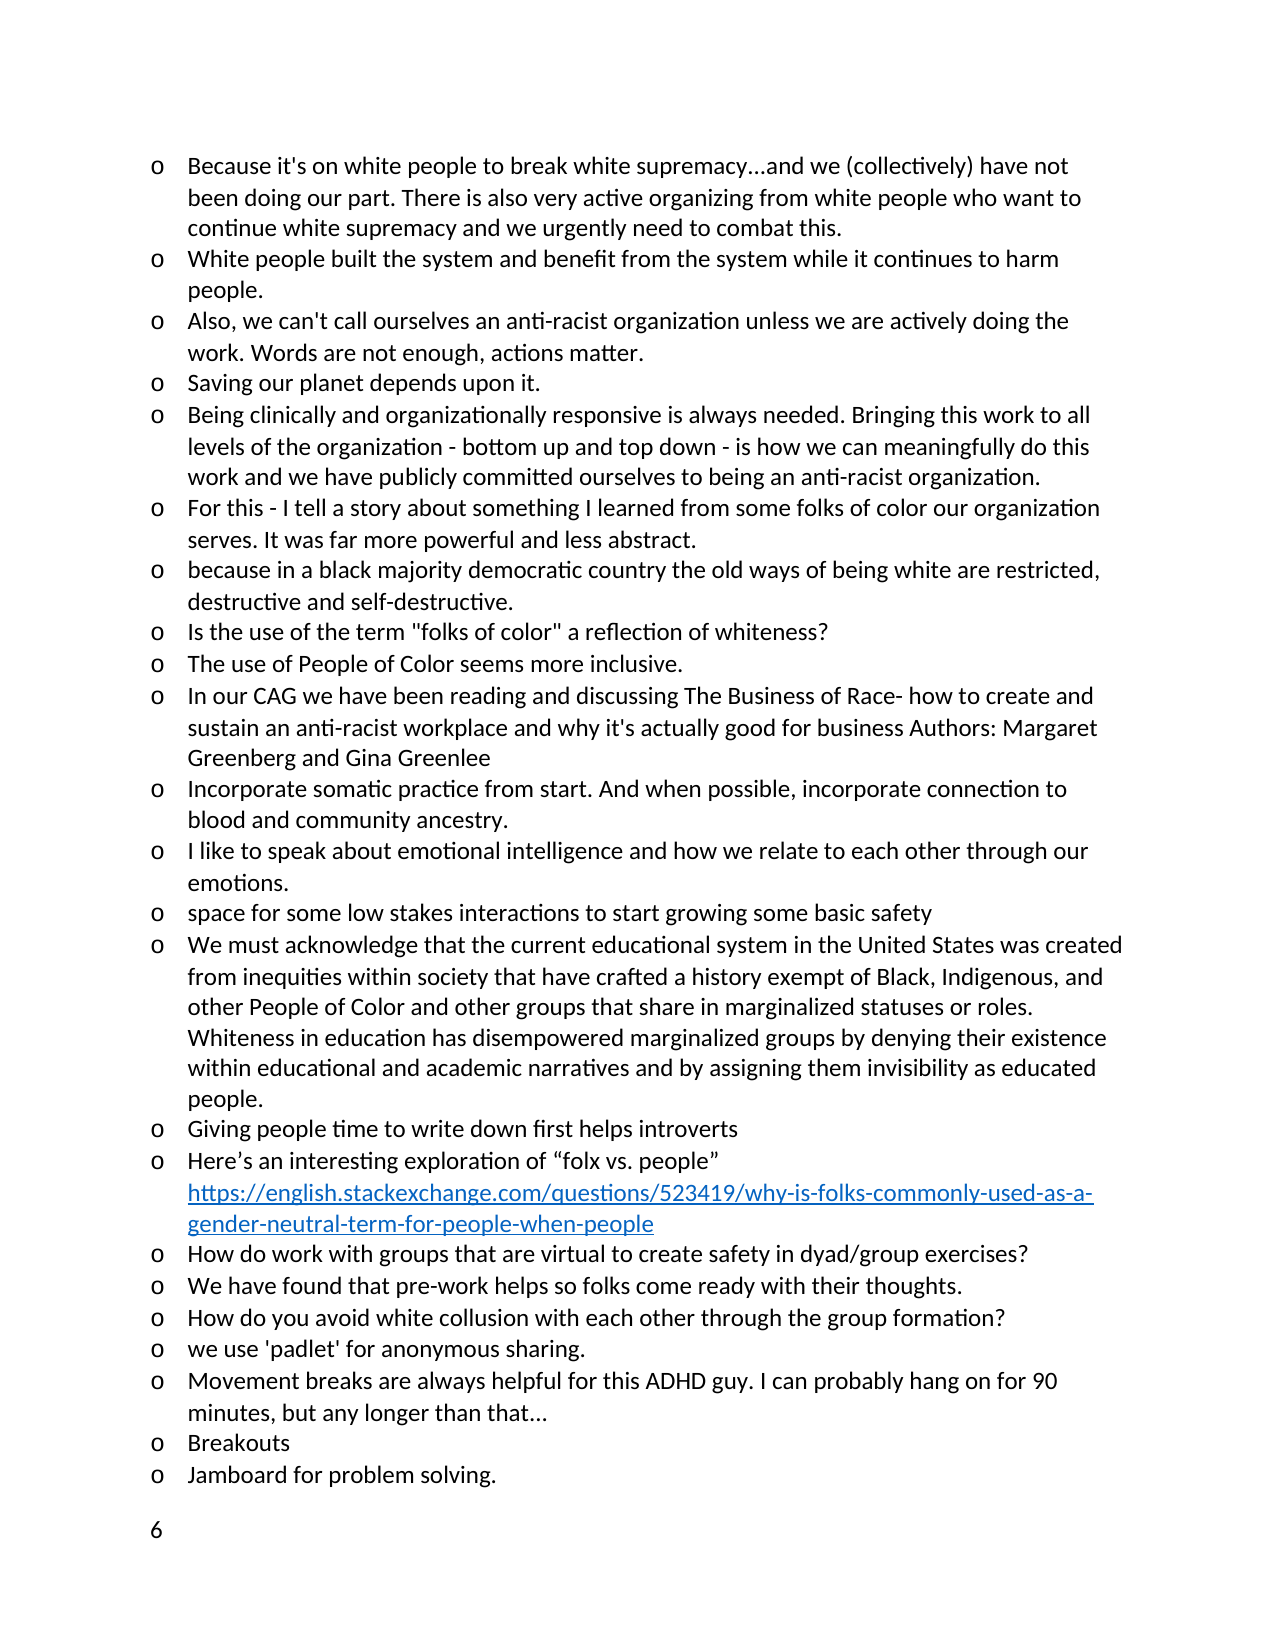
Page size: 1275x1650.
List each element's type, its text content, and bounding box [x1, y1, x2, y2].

list The use of People of Color seems more inclusive. [150, 648, 1125, 680]
list Here’s an interesting exploration of “folx vs. people” https://english.stackexchange.com/questions/523419/why-is-folks-commonly-used-as-a-gender-neutral-term-for-people-when-people [150, 1145, 1125, 1238]
list White people built the system and benefit from the system while it continues to harm people. [150, 243, 1125, 305]
list because in a black majority democratic country the old ways of being white are restricted, destructive and self-destructive. [150, 554, 1125, 617]
list I like to speak about emotional intelligence and how we relate to each other through our emotions. [150, 835, 1125, 897]
list Being clinically and organizationally responsive is always needed. Bringing this work to all levels of the organization - bottom up and top down - is how we can meaningfully do this work and we have publicly committed ourselves to being an anti-racist organization. [150, 399, 1125, 492]
list For this - I tell a story about something I learned from some folks of color our organization serves. It was far more powerful and less abstract. [150, 492, 1125, 554]
list How do work with groups that are virtual to create safety in dyad/group exercises? [150, 1238, 1125, 1270]
list Movement breaks are always helpful for this ADHD guy. I can probably hang on for 90 minutes, but any longer than that... [150, 1365, 1125, 1428]
list Because it's on white people to break white supremacy...and we (collectively) have not been doing our part. There is also very active organizing from white people who want to continue white supremacy and we urgently need to combat this. [150, 150, 1125, 243]
list we use 'padlet' for anonymous sharing. [150, 1333, 1125, 1365]
list Breakouts [150, 1428, 1125, 1459]
list In our CAG we have been reading and discussing The Business of Race- how to create and sustain an anti-racist workplace and why it's actually good for business Authors: Margaret Greenberg and Gina Greenlee [150, 680, 1125, 773]
list Incorporate somatic practice from start. And when possible, incorporate connection to blood and community ancestry. [150, 773, 1125, 835]
list Jamboard for problem solving. [150, 1459, 1125, 1491]
list How do you avoid white collusion with each other through the group formation? [150, 1302, 1125, 1333]
list space for some low stakes interactions to start growing some basic safety [150, 897, 1125, 929]
list Saving our planet depends upon it. [150, 367, 1125, 399]
list Is the use of the term "folks of color" a reflection of whiteness? [150, 617, 1125, 648]
list Giving people time to write down first helps introverts [150, 1114, 1125, 1145]
list We have found that pre-work helps so folks come ready with their thoughts. [150, 1270, 1125, 1302]
list Also, we can't call ourselves an anti-racist organization unless we are actively doing the work. Words are not enough, actions matter. [150, 305, 1125, 367]
list We must acknowledge that the current educational system in the United States was created from inequities within society that have crafted a history exempt of Black, Indigenous, and other People of Color and other groups that share in marginalized statuses or roles. Whiteness in education has disempowered marginalized groups by denying their existence within educational and academic narratives and by assigning them invisibility as educated people. [150, 929, 1125, 1114]
